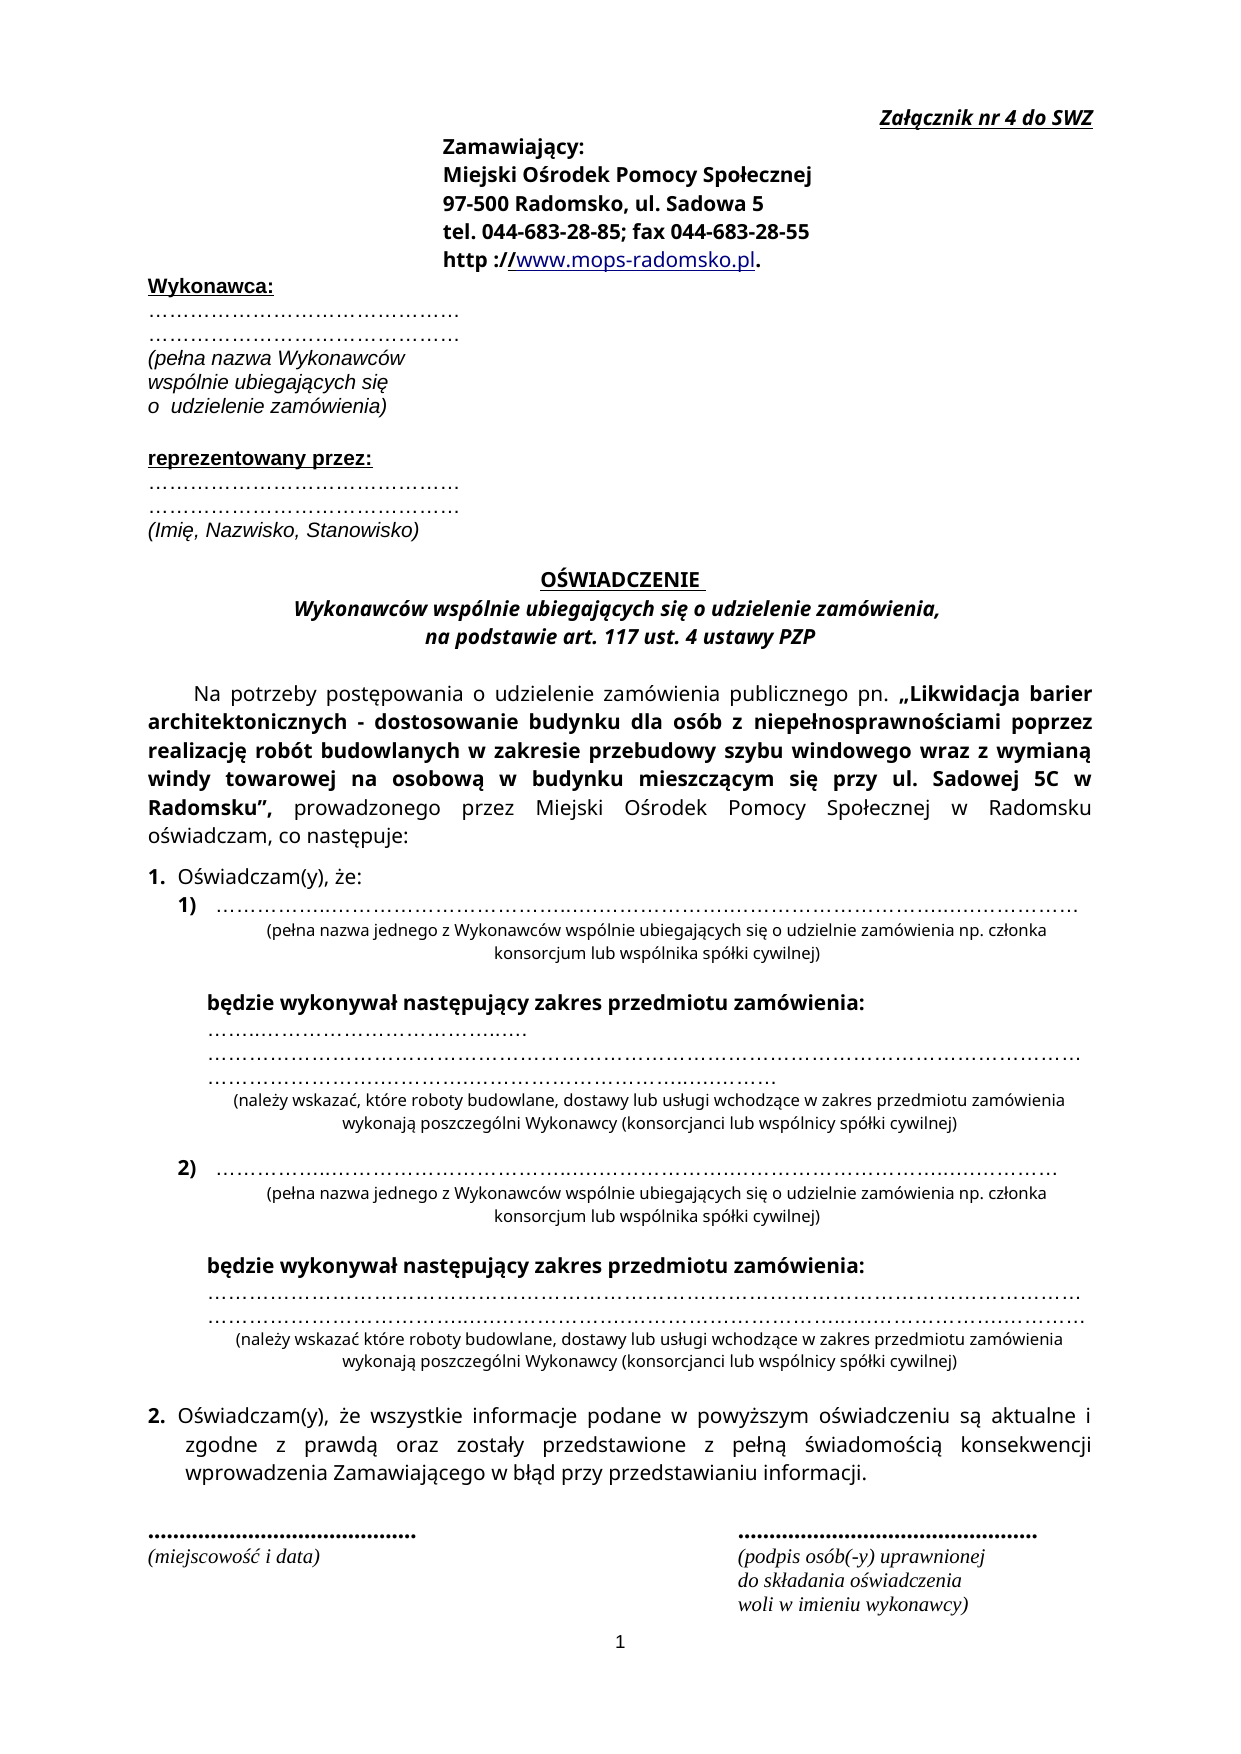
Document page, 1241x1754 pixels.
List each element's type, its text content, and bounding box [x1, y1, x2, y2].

text (należy wskazać, które roboty budowlane, dostawy lub usługi wchodzące w zakres przedmiotu zamówienia wykonają poszczególni Wykonawcy (konsorcjanci lub wspólnicy spółki cywilnej) [207, 1089, 1093, 1134]
text http ://www.mops-radomsko.pl. [443, 246, 911, 274]
text ………………………………………………………………………………………………………………………………………………..….……………….…………………………..….……………….………… [207, 1279, 1093, 1327]
text do składania oświadczenia [738, 1568, 1093, 1592]
text (pełna nazwa jednego z Wykonawców wspólnie ubiegających się o udzielnie zamówienia np. członka konsorcjum lub wspólnika spółki cywilnej) [221, 1182, 1093, 1227]
text Wykonawców wspólnie ubiegających się o udzielenie zamówienia, na podstawie art. 117 ust. 4 ustawy PZP [148, 594, 1093, 679]
text ……..……………………………..….…………………………………………………………………………………………………………………………………….………….…………………………..….……… [207, 1017, 1093, 1089]
text 97-500 Radomsko, ul. Sadowa 5 [443, 189, 911, 217]
text ……………………………………………………………………………… [148, 470, 472, 518]
list Oświadczam(y), że: [133, 862, 1093, 891]
text ……………………………………………………………………………… [148, 298, 472, 346]
text (pełna nazwa jednego z Wykonawców wspólnie ubiegających się o udzielnie zamówienia np. członka konsorcjum lub wspólnika spółki cywilnej) [221, 919, 1093, 964]
list ……………..……………………………..….……………….…………………………..….………… [177, 1153, 1093, 1182]
text (należy wskazać które roboty budowlane, dostawy lub usługi wchodzące w zakres przedmiotu zamówienia wykonają poszczególni Wykonawcy (konsorcjanci lub wspólnicy spółki cywilnej) [207, 1327, 1093, 1373]
text reprezentowany przez: [148, 446, 1093, 470]
list ……………..……………………………..….……………….…………………………..….…………… [177, 891, 1093, 919]
text OŚWIADCZENIE [148, 566, 1093, 594]
text tel. 044-683-28-85; fax 044-683-28-55 [443, 217, 911, 246]
text Miejski Ośrodek Pomocy Społecznej [443, 160, 911, 189]
text (pełna nazwa Wykonawców wspólnie ubiegających się o udzielenie zamówienia) [148, 346, 472, 446]
text Załącznik nr 4 do SWZ [148, 103, 1093, 132]
text (Imię, Nazwisko, Stanowisko) [148, 518, 472, 542]
text woli w imieniu wykonawcy) [664, 1592, 1093, 1616]
list Oświadczam(y), że wszystkie informacje podane w powyższym oświadczeniu są aktualne i zgodne z prawdą oraz zostały przedstawione z pełną świadomością konsekwencji wprowadzenia Zamawiającego w błąd przy przedstawianiu informacji. [148, 1401, 1093, 1487]
text Na potrzeby postępowania o udzielenie zamówienia publicznego pn. „Likwidacja barier architektonicznych - dostosowanie budynku dla osób z niepełnosprawnościami poprzez realizację robót budowlanych w zakresie przebudowy szybu windowego wraz z wymianą windy towarowej na osobową w budynku mieszczącym się przy ul. Sadowej 5C w Radomsku”, prowadzonego przez Miejski Ośrodek Pomocy Społecznej w Radomsku oświadczam, co następuje: [148, 679, 1093, 849]
text będzie wykonywał następujący zakres przedmiotu zamówienia: [207, 988, 1093, 1017]
text Zamawiający: [443, 132, 1093, 160]
text Wykonawca: [148, 274, 1093, 298]
text ........................................... ................................................ [148, 1515, 1093, 1544]
text (miejscowość i data) (podpis osób(-y) uprawnionej [148, 1544, 1093, 1568]
text będzie wykonywał następujący zakres przedmiotu zamówienia: [207, 1251, 1093, 1279]
